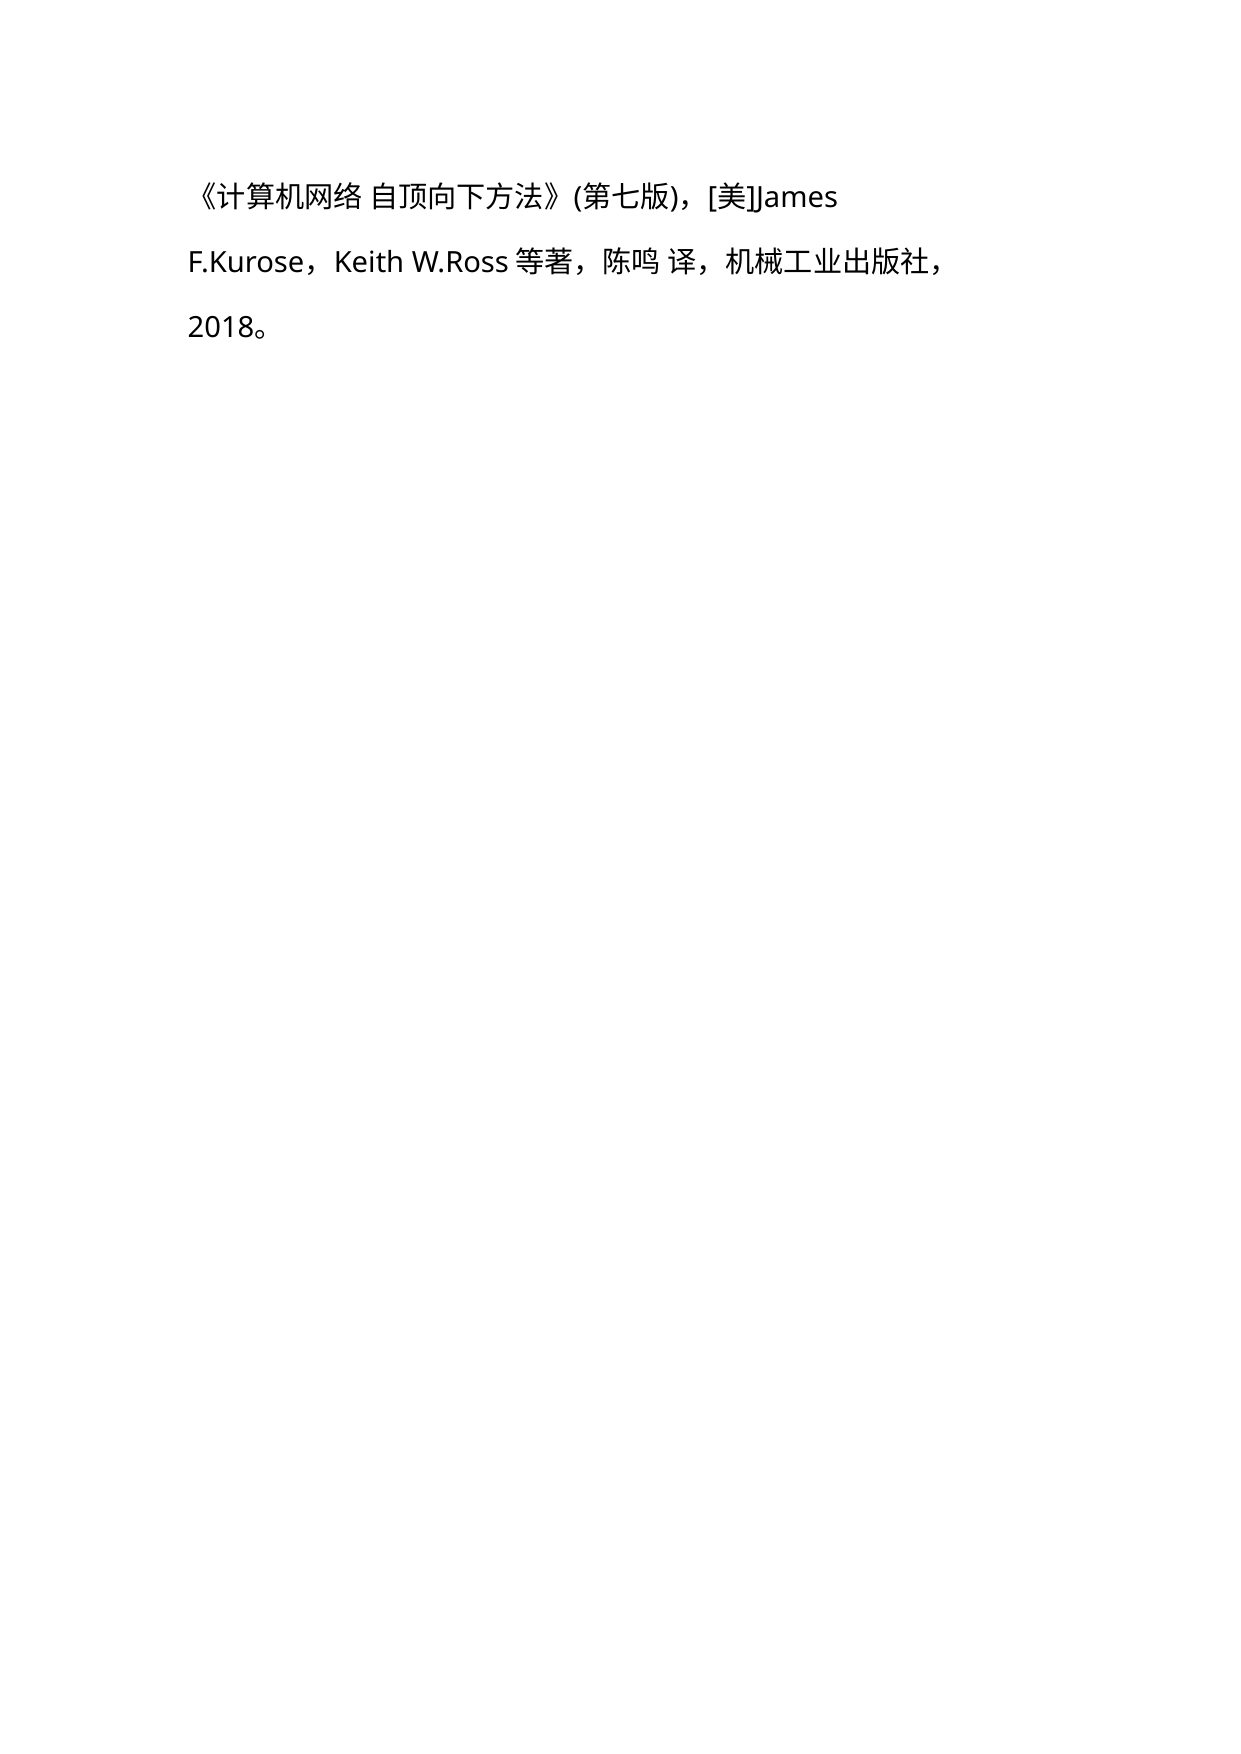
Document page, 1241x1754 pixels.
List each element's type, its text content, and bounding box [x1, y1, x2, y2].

text 《计算机网络 自顶向下方法》(第七版)，[美]James F.Kurose，Keith W.Ross等著，陈鸣 译，机械工业出版社，2018。 [187, 162, 1053, 357]
